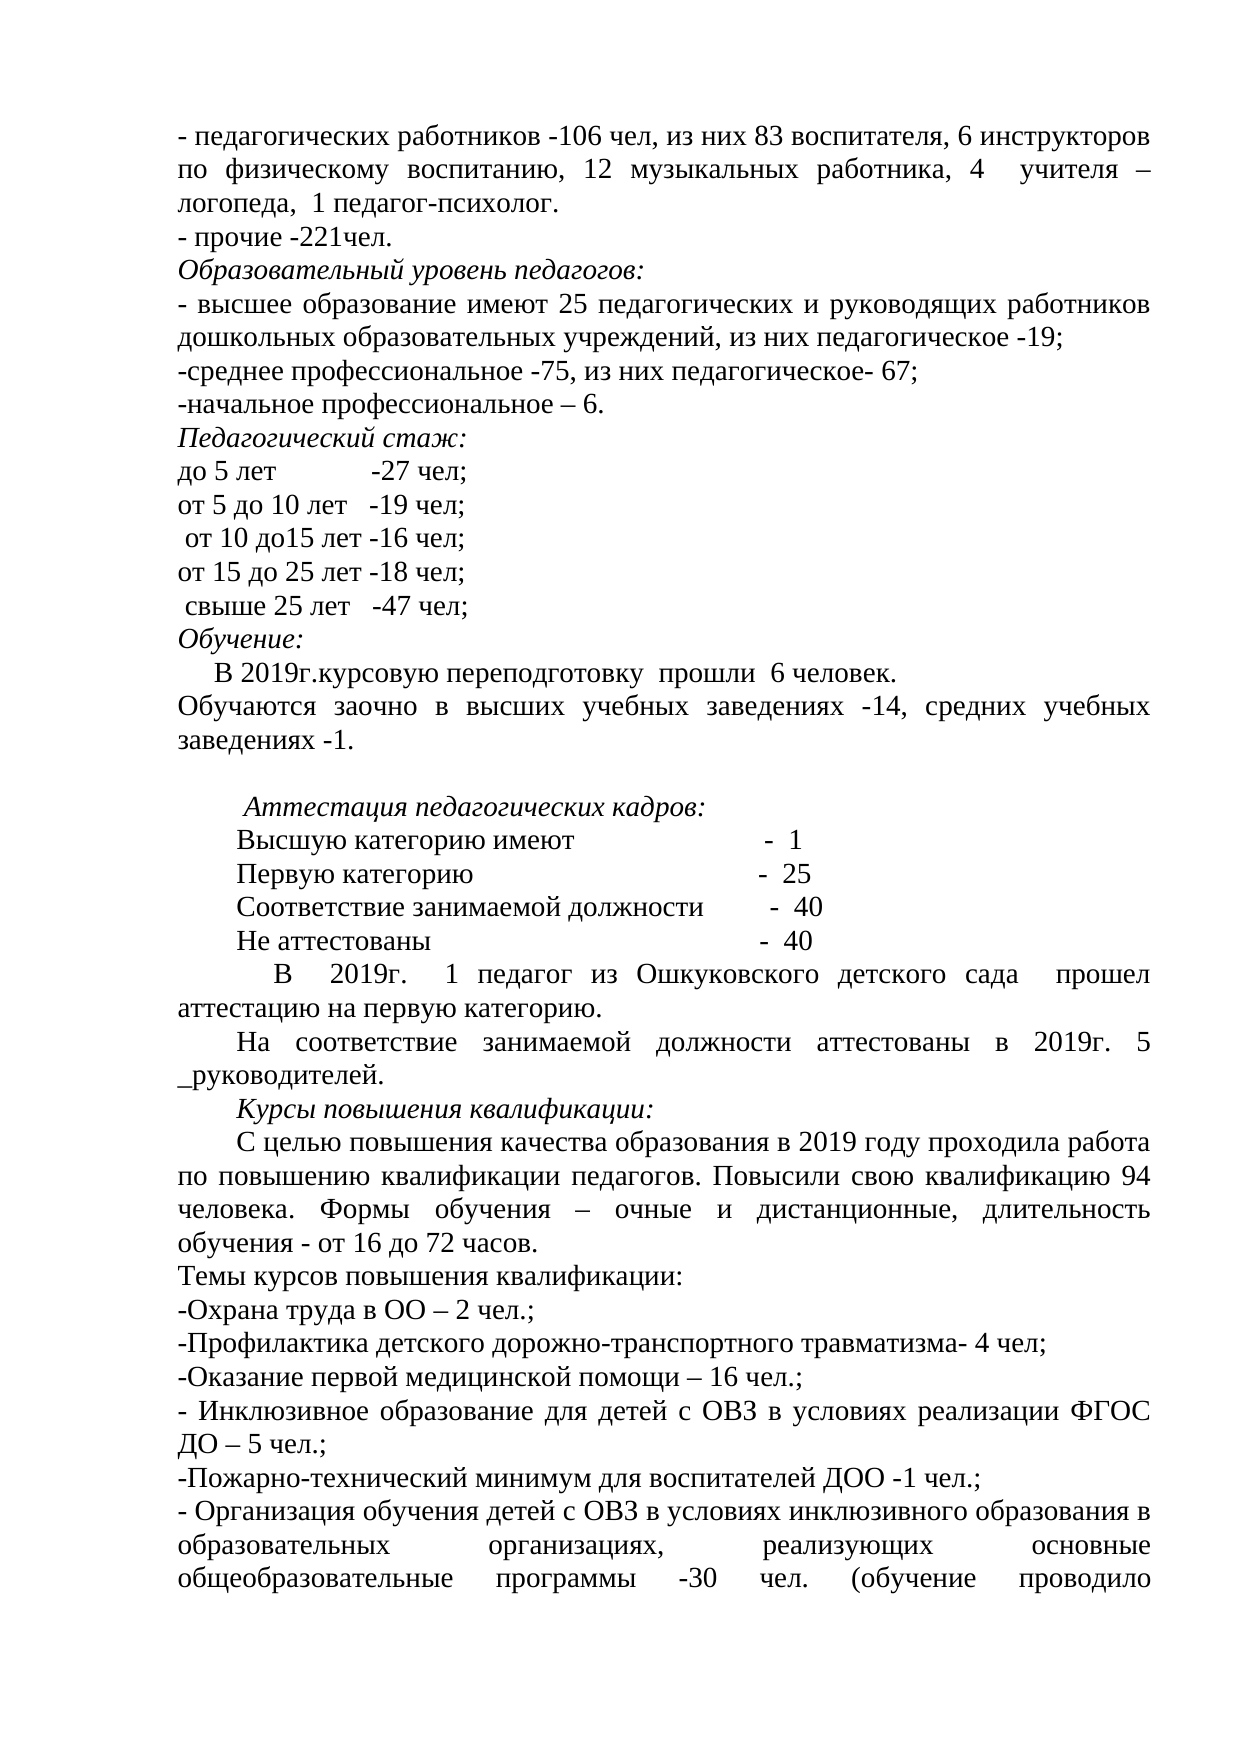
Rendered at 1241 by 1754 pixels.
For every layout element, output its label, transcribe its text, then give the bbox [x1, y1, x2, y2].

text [177, 1493, 1152, 1594]
text -Профилактика детского дорожно-транспортного травматизма- 4 чел; [177, 1326, 1152, 1359]
text Обучаются заочно в высших учебных заведениях -14, средних учебных заведениях -1. [177, 688, 1152, 755]
text Курсы повышения квалификации: [177, 1091, 1152, 1124]
text -Оказание первой медицинской помощи – 16 чел.; [177, 1359, 1152, 1393]
text Не аттестованы - 40 [177, 923, 1152, 957]
text На соответствие занимаемой должности аттестованы в 2019г. 5 _руководителей. [177, 1024, 1152, 1091]
text -Охрана труда в ОО – 2 чел.; [177, 1292, 1152, 1326]
text Обучение: [177, 621, 1152, 655]
text до 5 лет -27 чел; [177, 453, 1152, 487]
text от 15 до 25 лет -18 чел; [177, 554, 1152, 588]
text свыше 25 лет -47 чел; [177, 588, 1152, 621]
text - Инклюзивное образование для детей с ОВЗ в условиях реализации ФГОС ДО – 5 чел.; [177, 1393, 1152, 1460]
text -начальное профессиональное – 6. [177, 386, 1152, 420]
text -среднее профессиональное -75, из них педагогическое- 67; [177, 353, 1152, 386]
text - педагогических работников -106 чел, из них 83 воспитателя, 6 инструкторов по физическому воспитанию, 12 музыкальных работника, 4 учителя –логопеда, 1 педагог-психолог. [177, 118, 1152, 219]
text Педагогический стаж: [177, 420, 1152, 453]
text от 5 до 10 лет -19 чел; [177, 487, 1152, 521]
text В 2019г.курсовую переподготовку прошли 6 человек. [177, 655, 1152, 688]
text - высшее образование имеют 25 педагогических и руководящих работников дошкольных образовательных учреждений, из них педагогическое -19; [177, 286, 1152, 353]
text Темы курсов повышения квалификации: [177, 1258, 1152, 1292]
text Аттестация педагогических кадров: [177, 789, 1152, 822]
text Высшую категорию имеют - 1 [177, 822, 1152, 856]
text В 2019г. 1 педагог из Ошкуковского детского сада прошел аттестацию на первую категорию. [177, 957, 1152, 1024]
text Первую категорию - 25 [177, 856, 1152, 889]
text -Пожарно-технический минимум для воспитателей ДОО -1 чел.; [177, 1460, 1152, 1493]
text - прочие -221чел. [177, 219, 1152, 252]
text С целью повышения качества образования в 2019 году проходила работа по повышению квалификации педагогов. Повысили свою квалификацию 94 человека. Формы обучения – очные и дистанционные, длительность обучения - от 16 до 72 часов. [177, 1124, 1152, 1258]
text Соответствие занимаемой должности - 40 [177, 889, 1152, 923]
text Образовательный уровень педагогов: [177, 252, 1152, 286]
text от 10 до15 лет -16 чел; [177, 521, 1152, 554]
